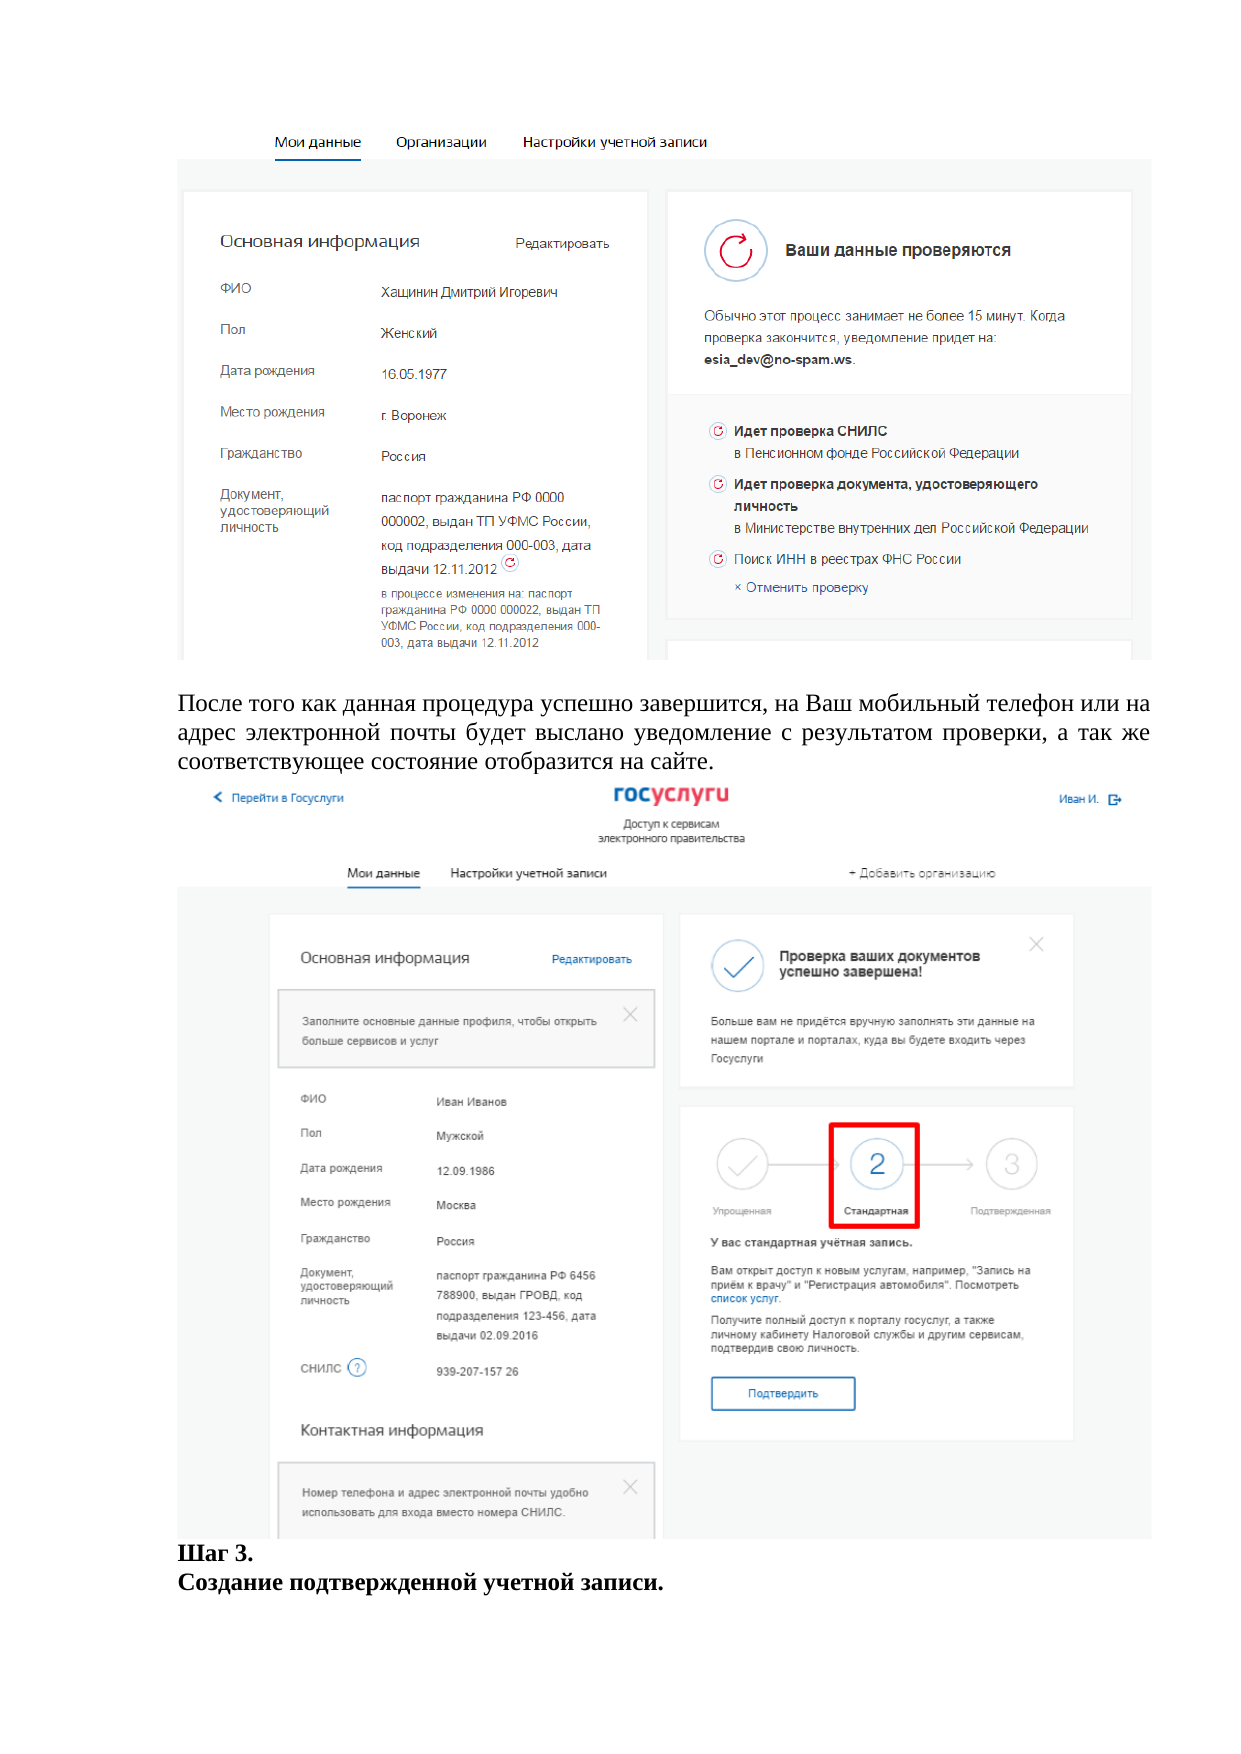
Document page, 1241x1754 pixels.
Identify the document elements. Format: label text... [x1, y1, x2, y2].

text Шаг 3. [177, 1539, 1152, 1567]
text Создание подтвержденной учетной записи. [177, 1567, 1152, 1596]
text После того как данная процедура успешно завершится, на Ваш мобильный телефон или на адрес электронной почты будет выслано уведомление с результатом проверки, а так же соответствующее состояние отобразится на сайте. [177, 688, 1152, 774]
